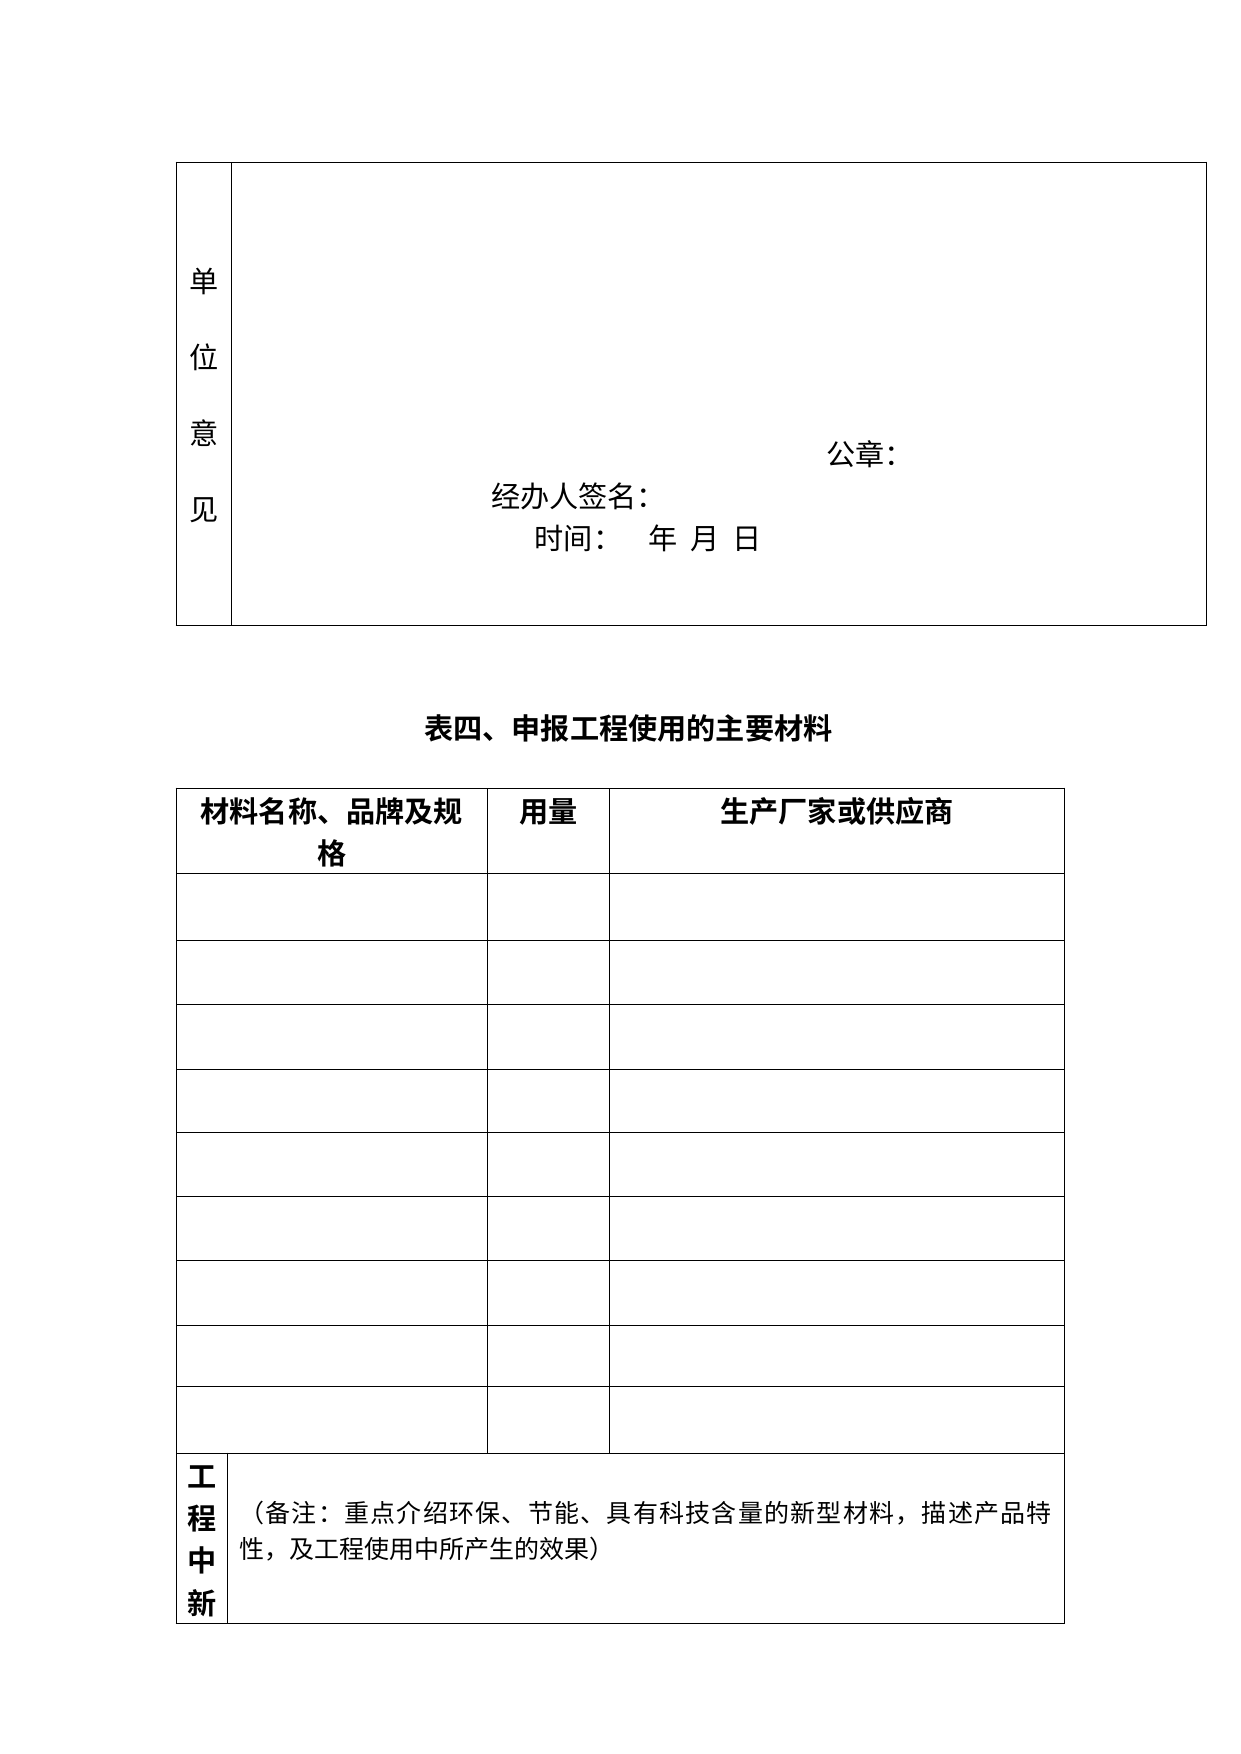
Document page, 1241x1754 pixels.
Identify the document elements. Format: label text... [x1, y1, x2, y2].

text 表四、申报工程使用的主要材料 [187, 705, 1069, 748]
table_header 生产厂家或供应商 [610, 789, 1064, 873]
table_cell [177, 874, 487, 940]
table_cell [488, 1005, 609, 1068]
table_cell [177, 1133, 487, 1196]
table_cell 公章： 经办人签名： 时间： 年 月 日 [232, 163, 1206, 625]
table_cell [488, 1261, 609, 1324]
table_cell [610, 1197, 1064, 1259]
table_cell [610, 1005, 1064, 1068]
table_cell [488, 1326, 609, 1386]
table_cell [177, 1326, 487, 1386]
table_header 用量 [488, 789, 609, 873]
table_cell 单 位 意 见 [177, 163, 231, 625]
table_cell [610, 941, 1064, 1004]
table_cell [177, 1261, 487, 1324]
table_cell [488, 1070, 609, 1132]
table_cell [610, 1326, 1064, 1386]
table_cell [488, 874, 609, 940]
table_cell [488, 1197, 609, 1259]
table_header 材料名称、品牌及规格 [177, 789, 487, 873]
table_cell 工程中新型材料使用的效果 [177, 1454, 227, 1623]
table_cell [177, 1197, 487, 1259]
table_cell [177, 1070, 487, 1132]
table_cell [610, 1261, 1064, 1324]
table_cell [610, 874, 1064, 940]
table_cell [177, 941, 487, 1004]
table_cell [610, 1133, 1064, 1196]
table_cell [177, 1387, 487, 1452]
table_cell [488, 941, 609, 1004]
table_cell [488, 1133, 609, 1196]
table_cell [488, 1387, 609, 1452]
table_cell [177, 1005, 487, 1068]
table_cell [610, 1070, 1064, 1132]
table_cell [610, 1387, 1064, 1452]
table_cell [228, 1454, 1064, 1623]
